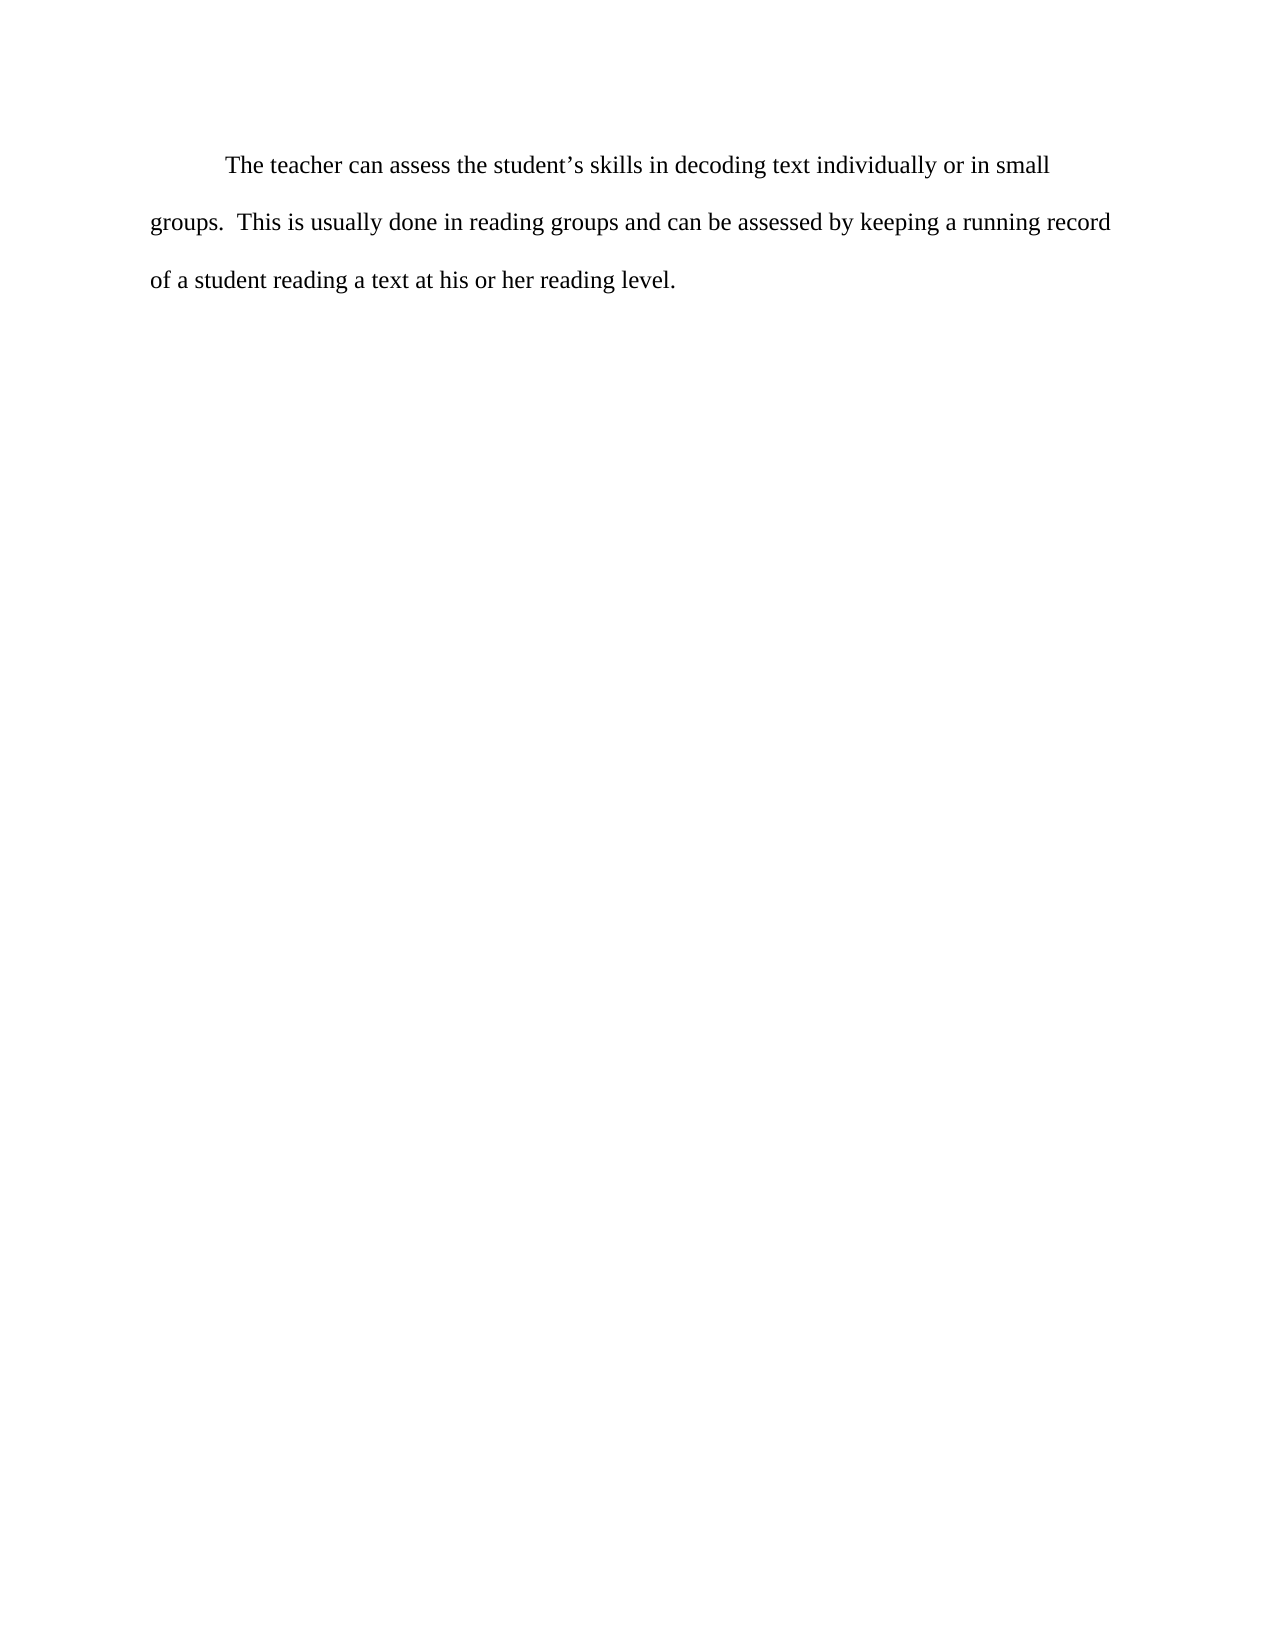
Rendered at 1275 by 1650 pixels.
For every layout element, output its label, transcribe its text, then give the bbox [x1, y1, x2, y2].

text The teacher can assess the student’s skills in decoding text individually or in small groups. This is usually done in reading groups and can be assessed by keeping a running record of a student reading a text at his or her reading level. [150, 150, 1125, 294]
